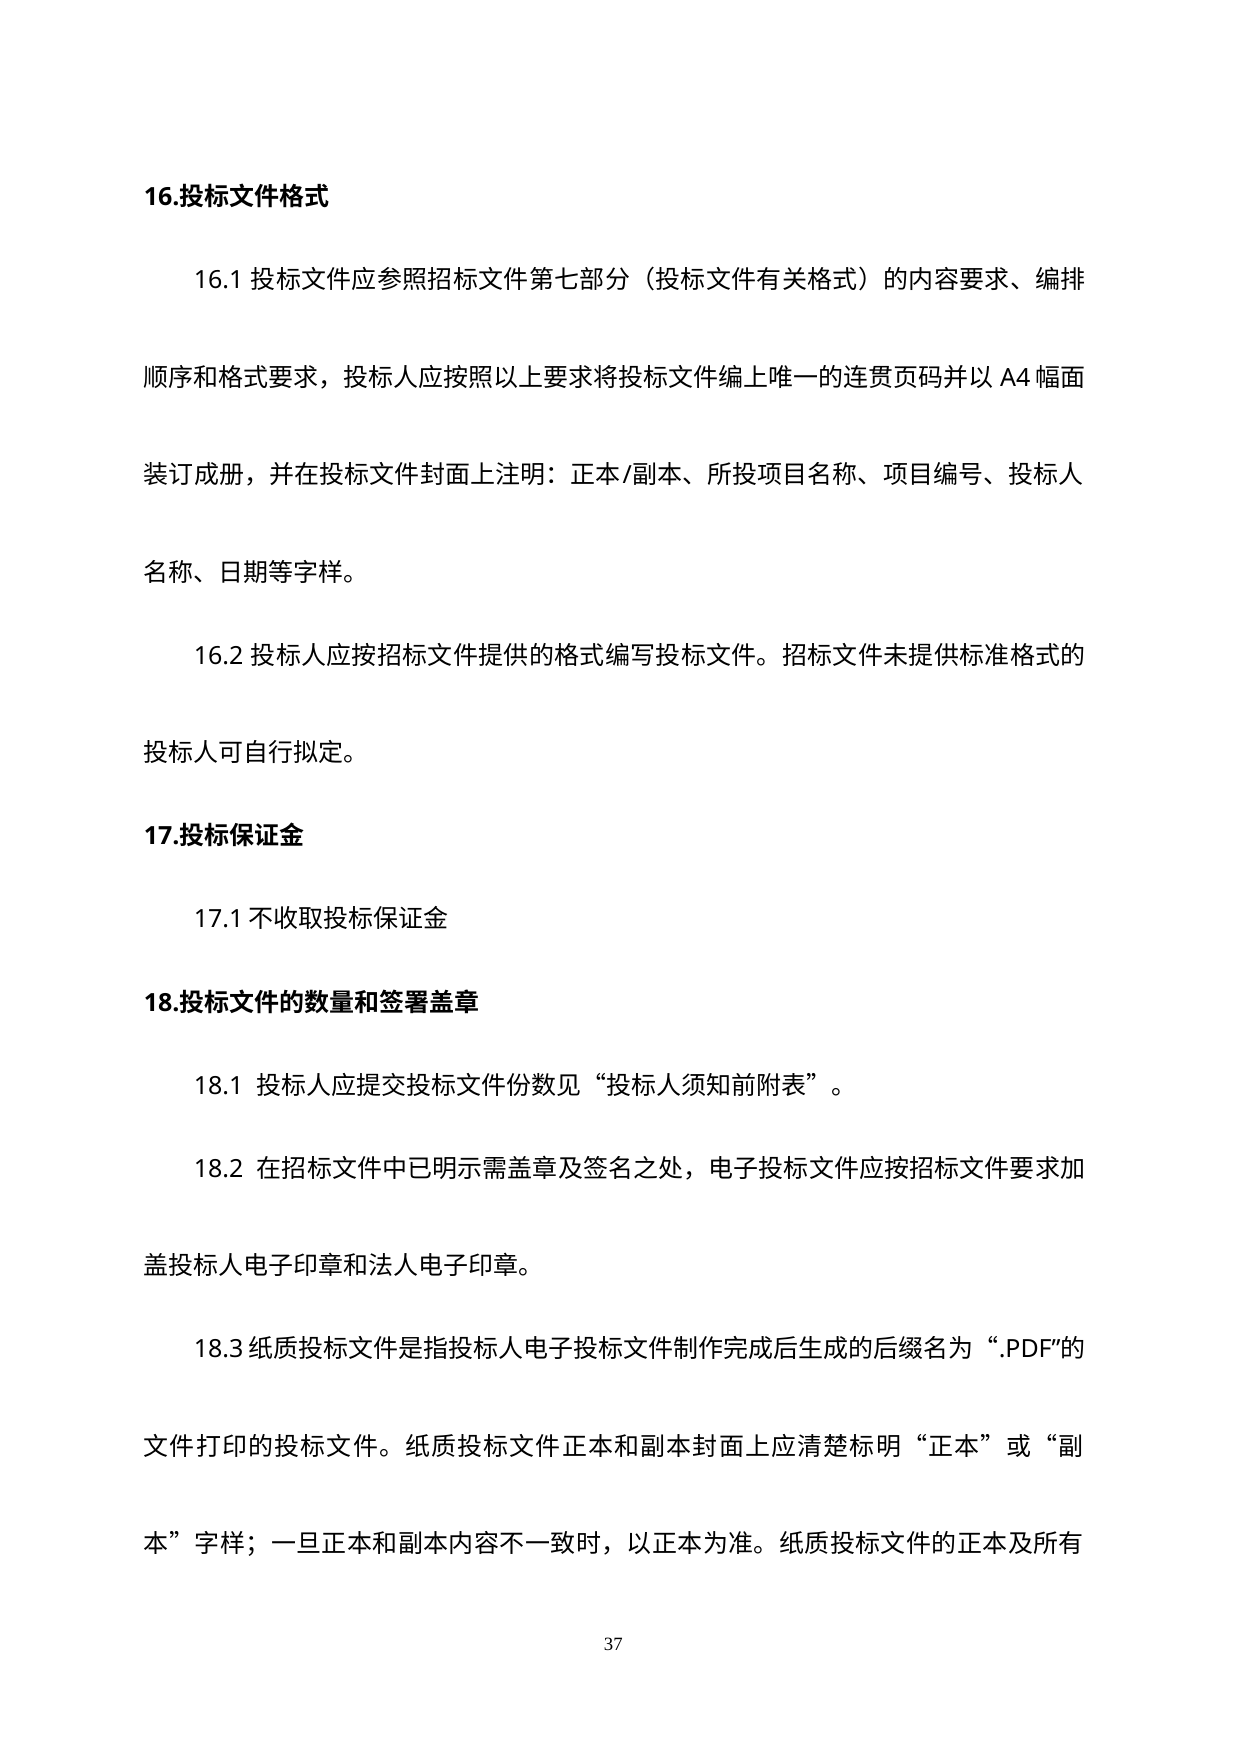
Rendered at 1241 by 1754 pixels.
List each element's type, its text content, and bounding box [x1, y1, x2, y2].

text 18.投标文件的数量和签署盖章 [144, 968, 1085, 1033]
text 17.1不收取投标保证金 [144, 884, 1085, 949]
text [144, 1314, 1085, 1574]
text 17.投标保证金 [144, 801, 1085, 866]
text 16.2 投标人应按招标文件提供的格式编写投标文件。招标文件未提供标准格式的投标人可自行拟定。 [144, 621, 1085, 783]
text 16.1 投标文件应参照招标文件第七部分（投标文件有关格式）的内容要求、编排顺序和格式要求，投标人应按照以上要求将投标文件编上唯一的连贯页码并以A4幅面装订成册，并在投标文件封面上注明：正本/副本、所投项目名称、项目编号、投标人名称、日期等字样。 [144, 245, 1085, 603]
text 18.2 在招标文件中已明示需盖章及签名之处，电子投标文件应按招标文件要求加盖投标人电子印章和法人电子印章。 [144, 1134, 1085, 1296]
text 18.1 投标人应提交投标文件份数见“投标人须知前附表”。 [144, 1051, 1085, 1116]
text 16.投标文件格式 [144, 162, 1085, 227]
